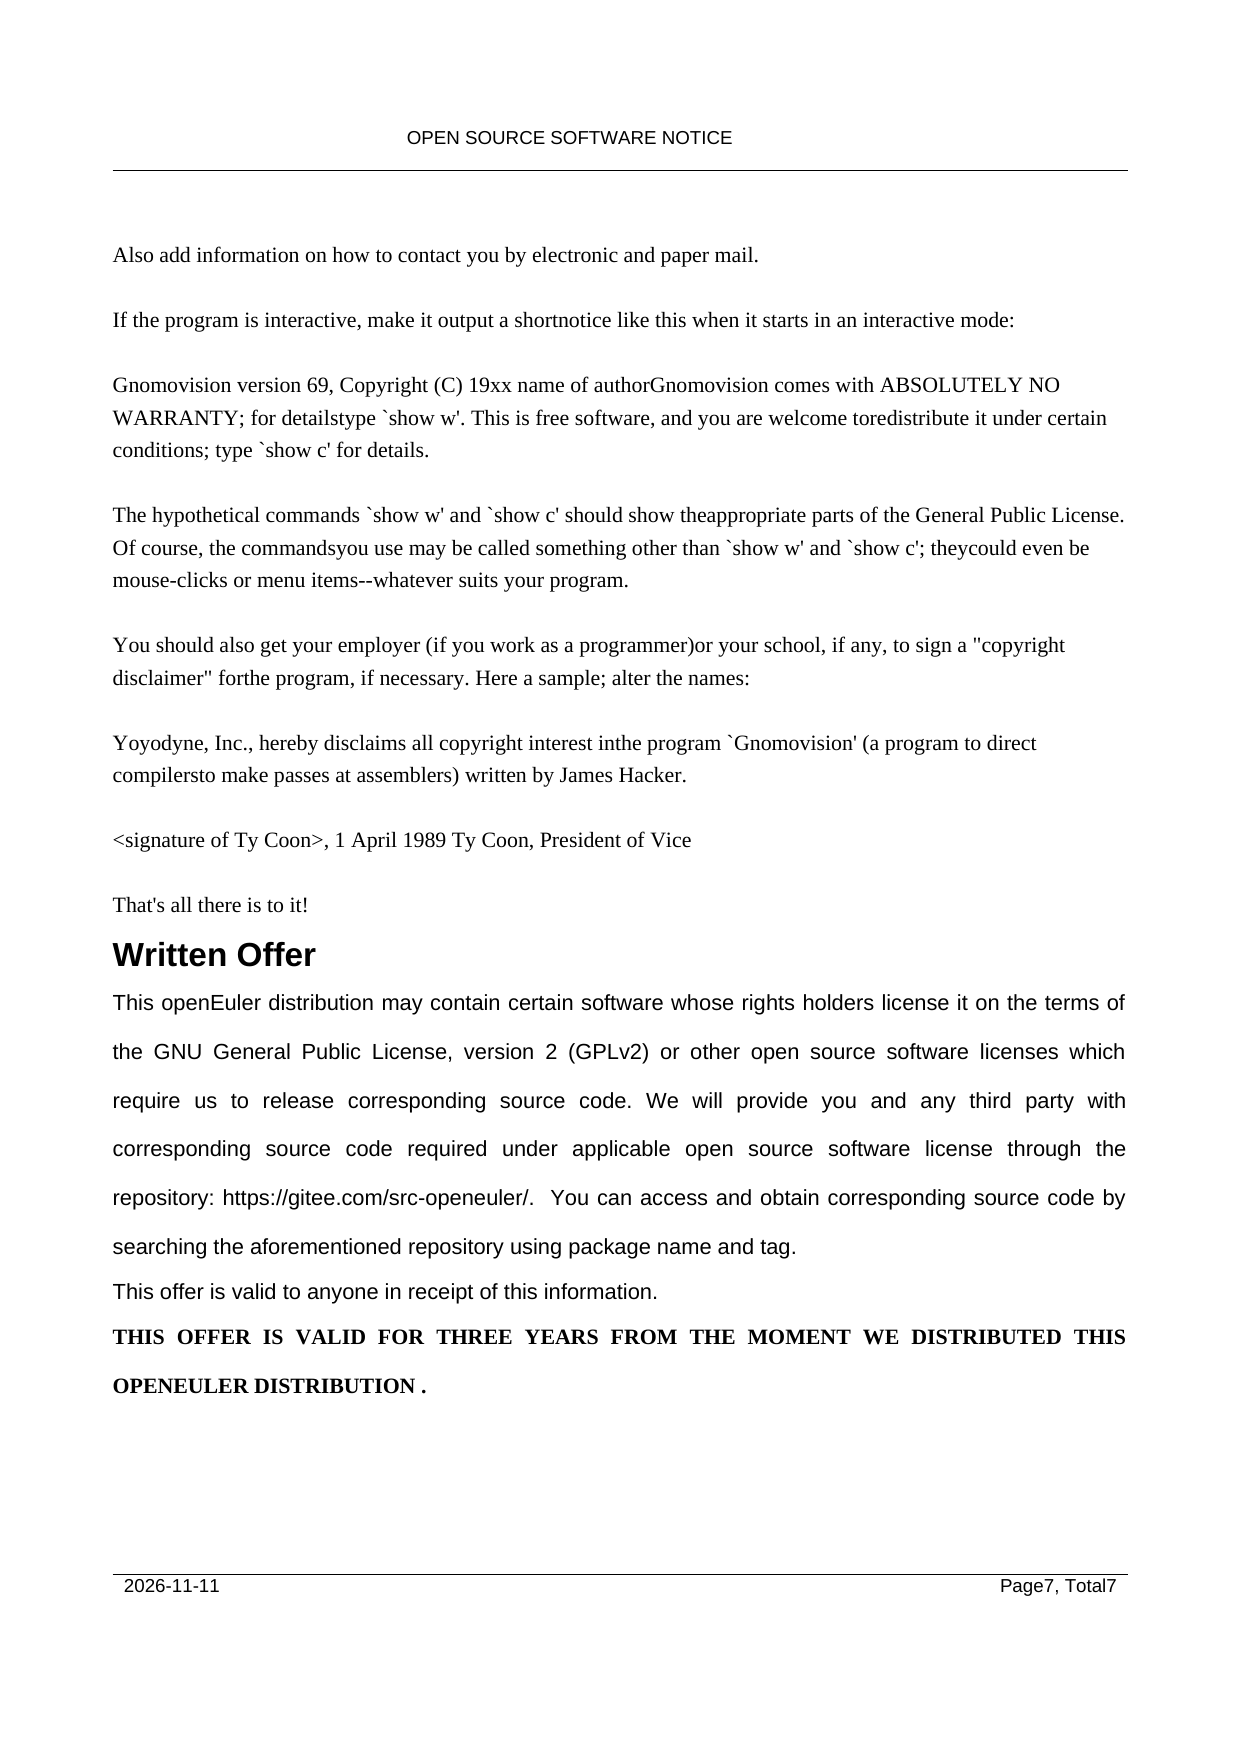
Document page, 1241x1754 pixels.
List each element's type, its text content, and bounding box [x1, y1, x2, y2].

text Yoyodyne, Inc., hereby disclaims all copyright interest inthe program `Gnomovision' (a program to direct compilersto make passes at assemblers) written by James Hacker. [112, 726, 1128, 791]
text Written Offer [112, 921, 1128, 986]
text This offer is valid to anyone in receipt of this information. [112, 1275, 1128, 1308]
text This openEuler distribution may contain certain software whose rights holders license it on the terms of the GNU General Public License, version 2 (GPLv2) or other open source software licenses which require us to release corresponding source code. We will provide you and any third party with corresponding source code required under applicable open source software license through the repository: https://gitee.com/src-openeuler/. You can access and obtain corresponding source code by searching the aforementioned repository using package name and tag. [112, 986, 1128, 1263]
text That's all there is to it! [112, 889, 1128, 921]
text THIS OFFER IS VALID FOR THREE YEARS FROM THE MOMENT WE DISTRIBUTED THIS OPENEULER DISTRIBUTION . [112, 1320, 1128, 1402]
text Gnomovision version 69, Copyright (C) 19xx name of authorGnomovision comes with ABSOLUTELY NO WARRANTY; for detailstype `show w'. This is free software, and you are welcome toredistribute it under certain conditions; type `show c' for details. [112, 369, 1128, 466]
text Also add information on how to contact you by electronic and paper mail. [112, 239, 1128, 271]
text If the program is interactive, make it output a shortnotice like this when it starts in an interactive mode: [112, 304, 1128, 336]
text The hypothetical commands `show w' and `show c' should show theappropriate parts of the General Public License. Of course, the commandsyou use may be called something other than `show w' and `show c'; theycould even be mouse-clicks or menu items--whatever suits your program. [112, 499, 1128, 596]
text <signature of Ty Coon>, 1 April 1989 Ty Coon, President of Vice [112, 824, 1128, 856]
text You should also get your employer (if you work as a programmer)or your school, if any, to sign a "copyright disclaimer" forthe program, if necessary. Here a sample; alter the names: [112, 629, 1128, 694]
